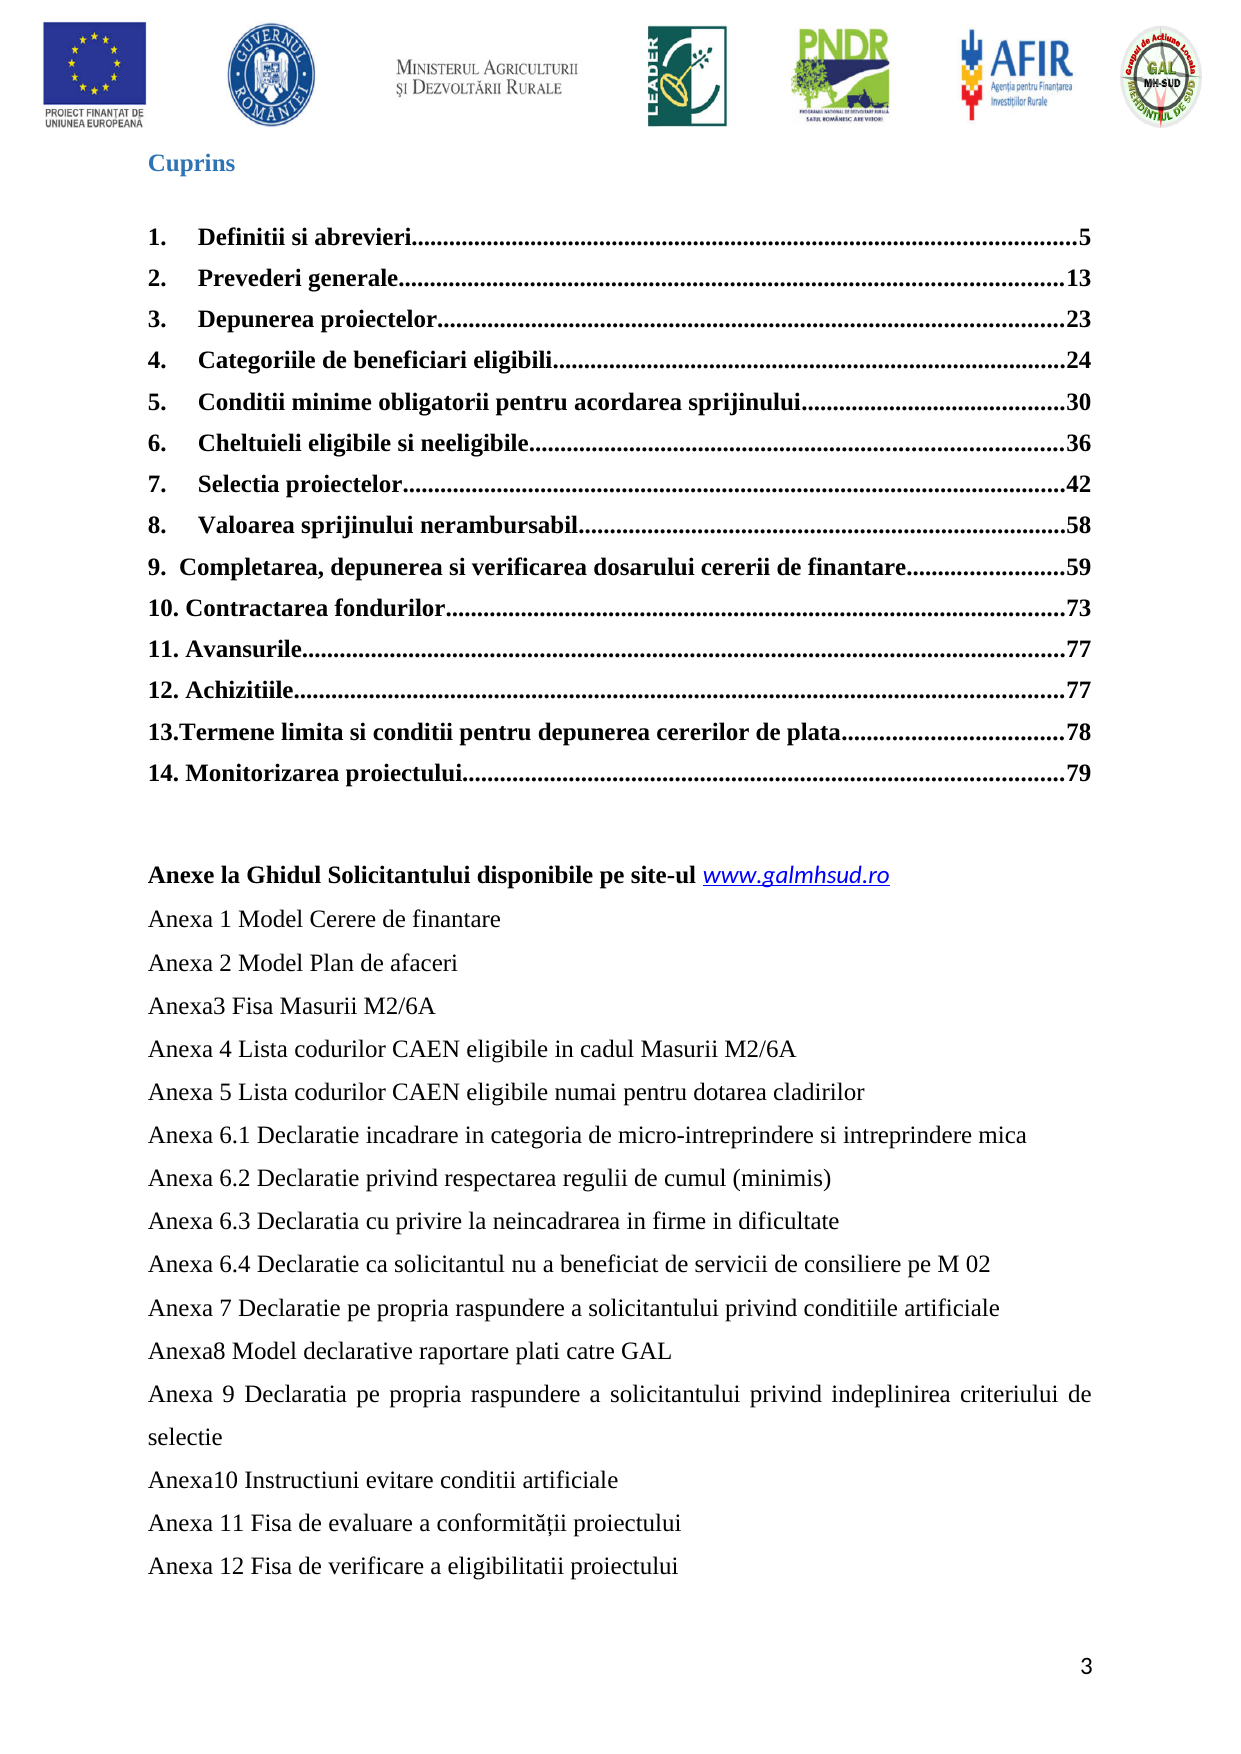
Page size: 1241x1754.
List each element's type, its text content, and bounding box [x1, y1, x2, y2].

text Anexa8 Model declarative raportare plati catre GAL [148, 1336, 1093, 1364]
text Anexa 1 Model Cerere de finantare [148, 904, 1093, 933]
text Anexa 6.2 Declaratie privind respectarea regulii de cumul (minimis) [148, 1163, 1093, 1192]
text Anexa 5 Lista codurilor CAEN eligibile numai pentru dotarea cladirilor [148, 1077, 1093, 1106]
text Anexa 6.3 Declaratia cu privire la neincadrarea in firme in dificultate [148, 1206, 1093, 1235]
text Anexa 9 Declaratia pe propria raspundere a solicitantului privind indeplinirea criteriului de selectie [148, 1379, 1093, 1451]
text Anexa 12 Fisa de verificare a eligibilitatii proiectului [148, 1551, 1093, 1580]
text Anexa 6.1 Declaratie incadrare in categoria de micro-intreprindere si intreprindere mica [148, 1120, 1093, 1149]
text Anexe la Ghidul Solicitantului disponibile pe site-ul www.galmhsud.ro [148, 859, 1093, 889]
text Anexa3 Fisa Masurii M2/6A [148, 991, 1093, 1019]
text Anexa 2 Model Plan de afaceri [148, 948, 1093, 976]
text Anexa10 Instructiuni evitare conditii artificiale [148, 1465, 1093, 1494]
text Anexa 7 Declaratie pe propria raspundere a solicitantului privind conditiile artificiale [148, 1293, 1093, 1321]
text Anexa 6.4 Declaratie ca solicitantul nu a beneficiat de servicii de consiliere pe M 02 [148, 1249, 1093, 1278]
picture [14, 14, 1223, 127]
text Anexa 4 Lista codurilor CAEN eligibile in cadul Masurii M2/6A [148, 1034, 1093, 1063]
text Anexa 11 Fisa de evaluare a conformității proiectului [148, 1508, 1093, 1537]
